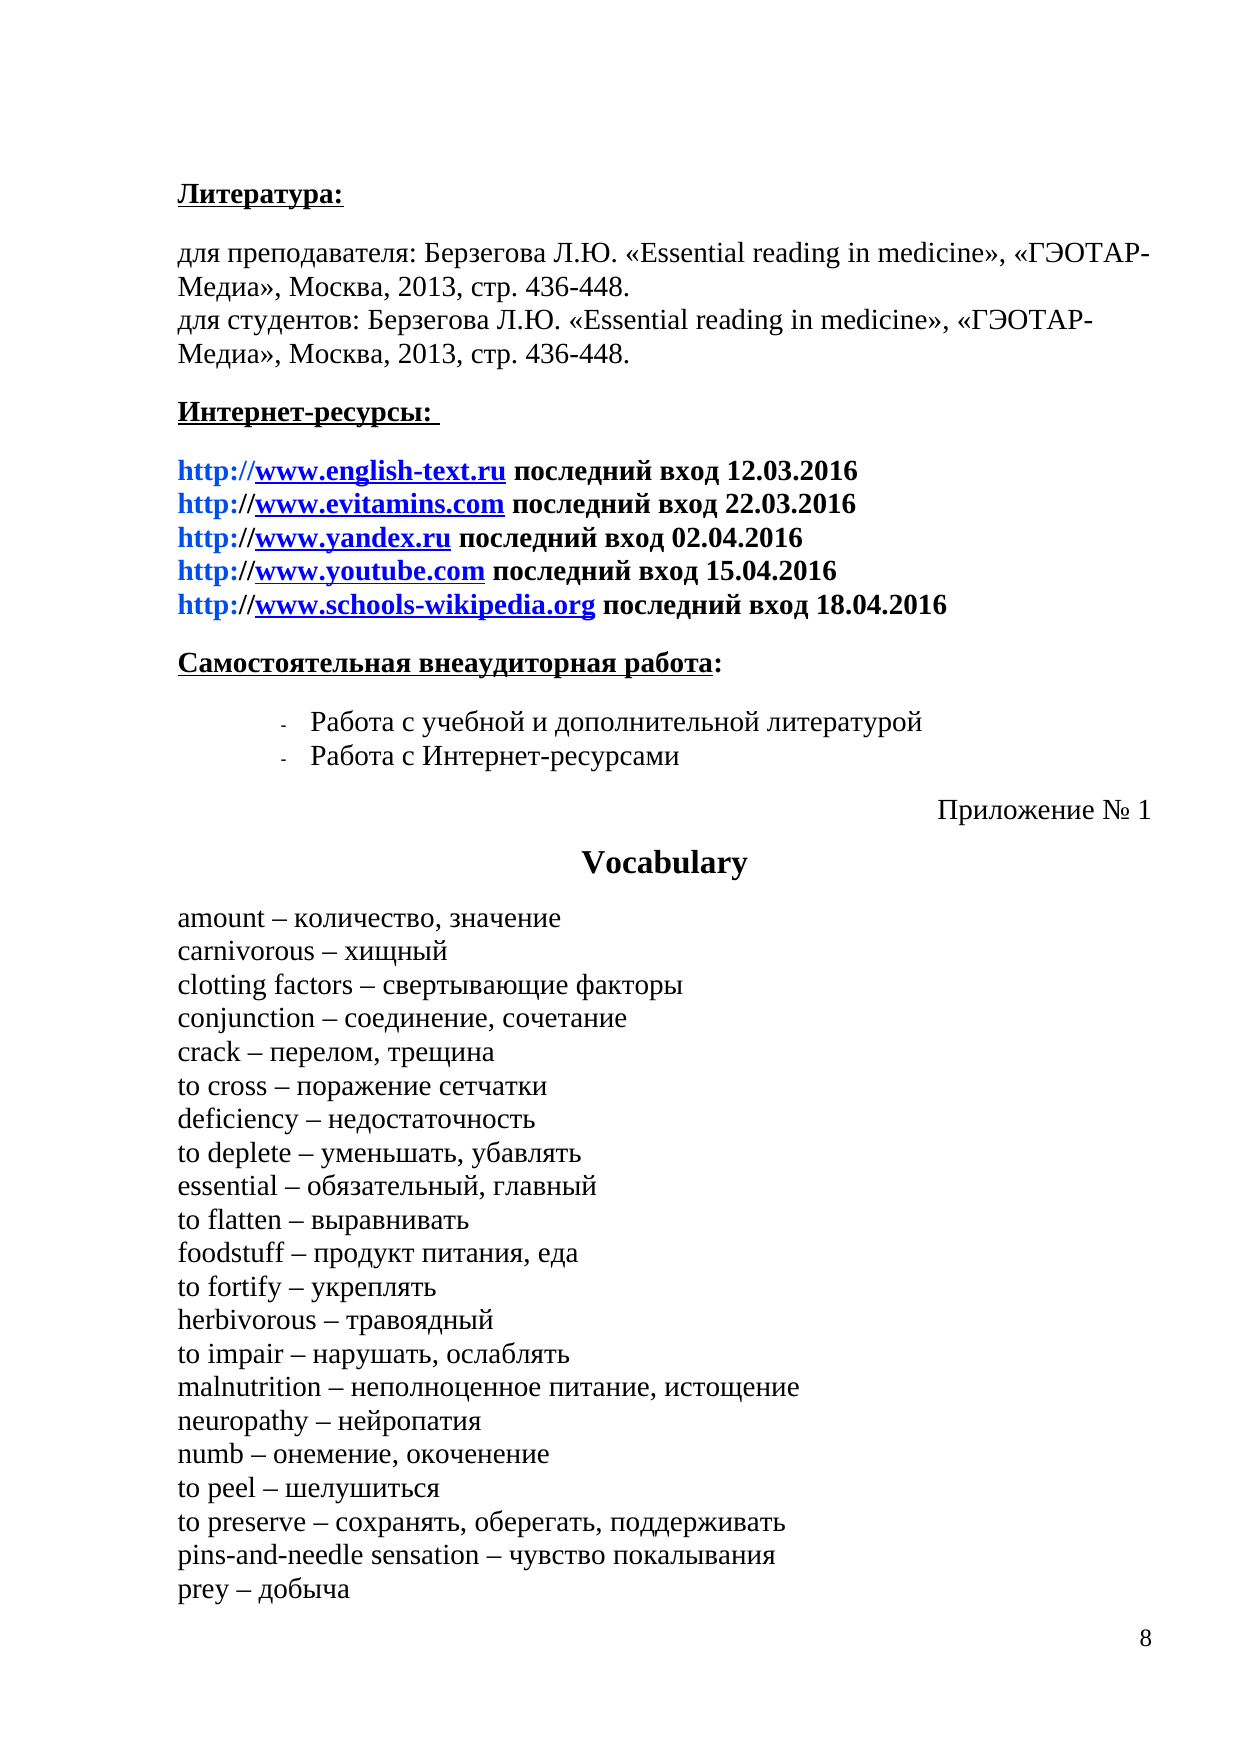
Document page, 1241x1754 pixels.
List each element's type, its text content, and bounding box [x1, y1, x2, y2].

text to impair – нарушать, ослаблять [177, 1336, 1152, 1369]
text deficiency – недостаточность [177, 1101, 1152, 1135]
list Работа с Интернет-ресурсами [281, 738, 1152, 771]
text amount – количество, значение [177, 900, 1152, 933]
text essential – обязательный, главный [177, 1168, 1152, 1202]
text to cross – поражение сетчатки [177, 1068, 1152, 1101]
text carnivorous – хищный [177, 933, 1152, 967]
text http://www.schools-wikipedia.org последний вход 18.04.2016 [177, 587, 1166, 621]
text to flatten – выравнивать [177, 1202, 1152, 1235]
text conjunction – соединение, сочетание [177, 1001, 1152, 1034]
text pins-and-needle sensation – чувство покалывания [177, 1537, 1152, 1571]
text Приложение № 1 [177, 792, 1152, 826]
text malnutrition – неполноценное питание, истощение [177, 1369, 1152, 1403]
text http://www.yandex.ru последний вход 02.04.2016 [177, 520, 1166, 553]
text Литература: [177, 177, 1166, 210]
text to fortify – укреплять [177, 1269, 1152, 1302]
list Работа с учебной и дополнительной литературой [281, 704, 1152, 738]
text to preserve – сохранять, оберегать, поддерживать [177, 1504, 1152, 1537]
text для студентов: Берзегова Л.Ю. «Essential reading in medicine», «ГЭОТАР-Медиа», Москва, 2013, стр. 436-448. [177, 302, 1166, 369]
text neuropathy – нейропатия [177, 1403, 1152, 1437]
text Самостоятельная внеаудиторная работа: [177, 646, 1152, 679]
text foodstuff – продукт питания, еда [177, 1235, 1152, 1269]
text to peel – шелушиться [177, 1470, 1152, 1504]
text для преподавателя: Берзегова Л.Ю. «Essential reading in medicine», «ГЭОТАР-Медиа», Москва, 2013, стр. 436-448. [177, 235, 1166, 302]
text Интернет-ресурсы: [177, 394, 1166, 428]
text to deplete – уменьшать, убавлять [177, 1135, 1152, 1168]
text http://www.english-text.ru последний вход 12.03.2016 [177, 453, 1166, 486]
text prey – добыча [177, 1571, 1152, 1604]
text http://www.youtube.com последний вход 15.04.2016 [177, 553, 1166, 587]
text crack – перелом, трещина [177, 1034, 1152, 1068]
text numb – онемение, окоченение [177, 1437, 1152, 1470]
text herbivorous – травоядный [177, 1302, 1152, 1336]
text http://www.evitamins.com последний вход 22.03.2016 [177, 486, 1166, 520]
text Vocabulary [177, 842, 1152, 881]
text clotting factors – свертывающие факторы [177, 967, 1152, 1001]
